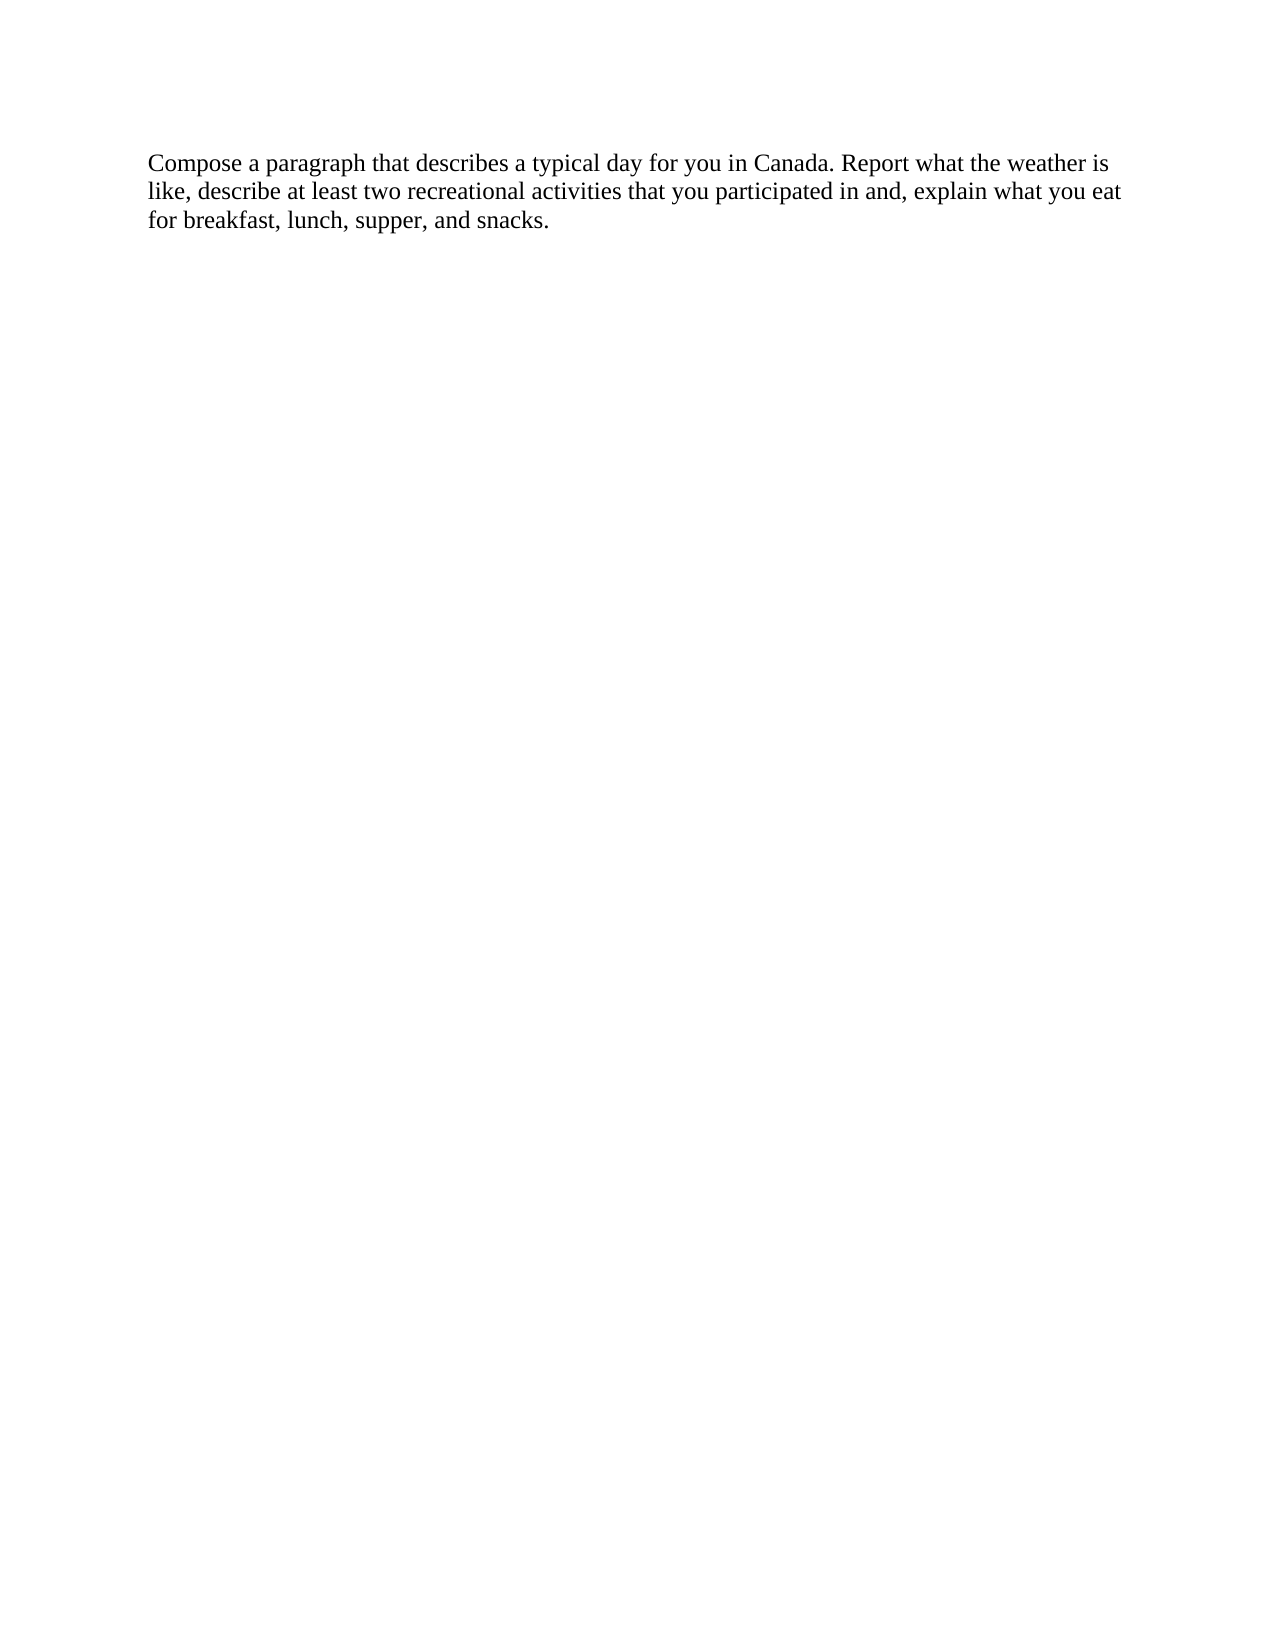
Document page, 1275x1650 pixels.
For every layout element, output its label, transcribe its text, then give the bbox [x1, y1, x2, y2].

text Compose a paragraph that describes a typical day for you in Canada. Report what the weather is like, describe at least two recreational activities that you participated in and, explain what you eat for breakfast, lunch, supper, and snacks. [148, 148, 1127, 234]
